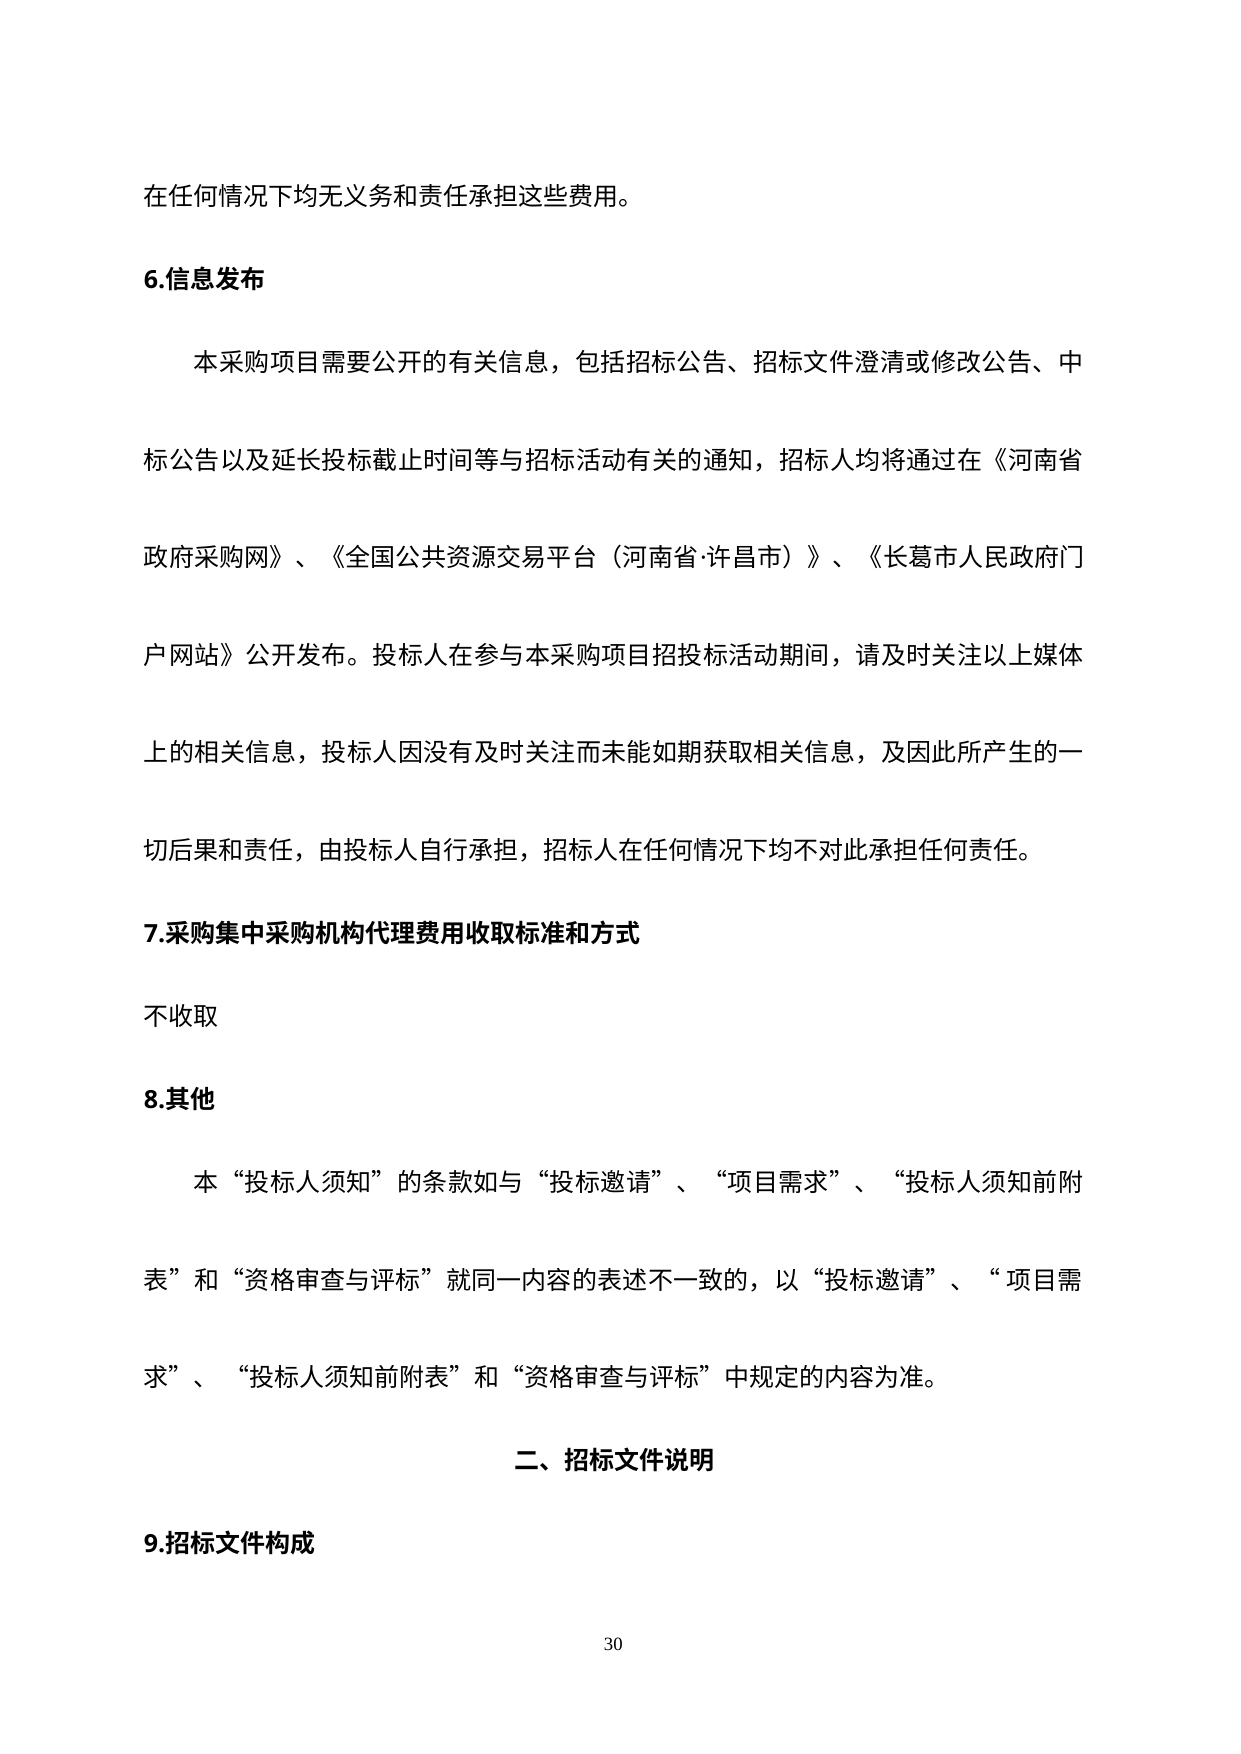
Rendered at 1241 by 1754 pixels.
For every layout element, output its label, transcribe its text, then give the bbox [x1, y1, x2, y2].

text 6.信息发布 [144, 245, 1085, 310]
text 本“投标人须知”的条款如与“投标邀请”、“项目需求”、“投标人须知前附表”和“资格审查与评标”就同一内容的表述不一致的，以“投标邀请”、“ 项目需求”、 “投标人须知前附表”和“资格审查与评标”中规定的内容为准。 [144, 1148, 1085, 1408]
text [144, 162, 1085, 227]
text 二、招标文件说明 [144, 1426, 1085, 1491]
text 本采购项目需要公开的有关信息，包括招标公告、招标文件澄清或修改公告、中标公告以及延长投标截止时间等与招标活动有关的通知，招标人均将通过在《河南省政府采购网》、《全国公共资源交易平台（河南省·许昌市）》、《长葛市人民政府门户网站》公开发布。投标人在参与本采购项目招投标活动期间，请及时关注以上媒体上的相关信息，投标人因没有及时关注而未能如期获取相关信息，及因此所产生的一切后果和责任，由投标人自行承担，招标人在任何情况下均不对此承担任何责任。 [144, 328, 1085, 881]
text 7.采购集中采购机构代理费用收取标准和方式 [144, 899, 1085, 964]
text 不收取 [144, 982, 1085, 1047]
text 9.招标文件构成 [144, 1509, 1085, 1574]
text 8.其他 [144, 1065, 1085, 1130]
